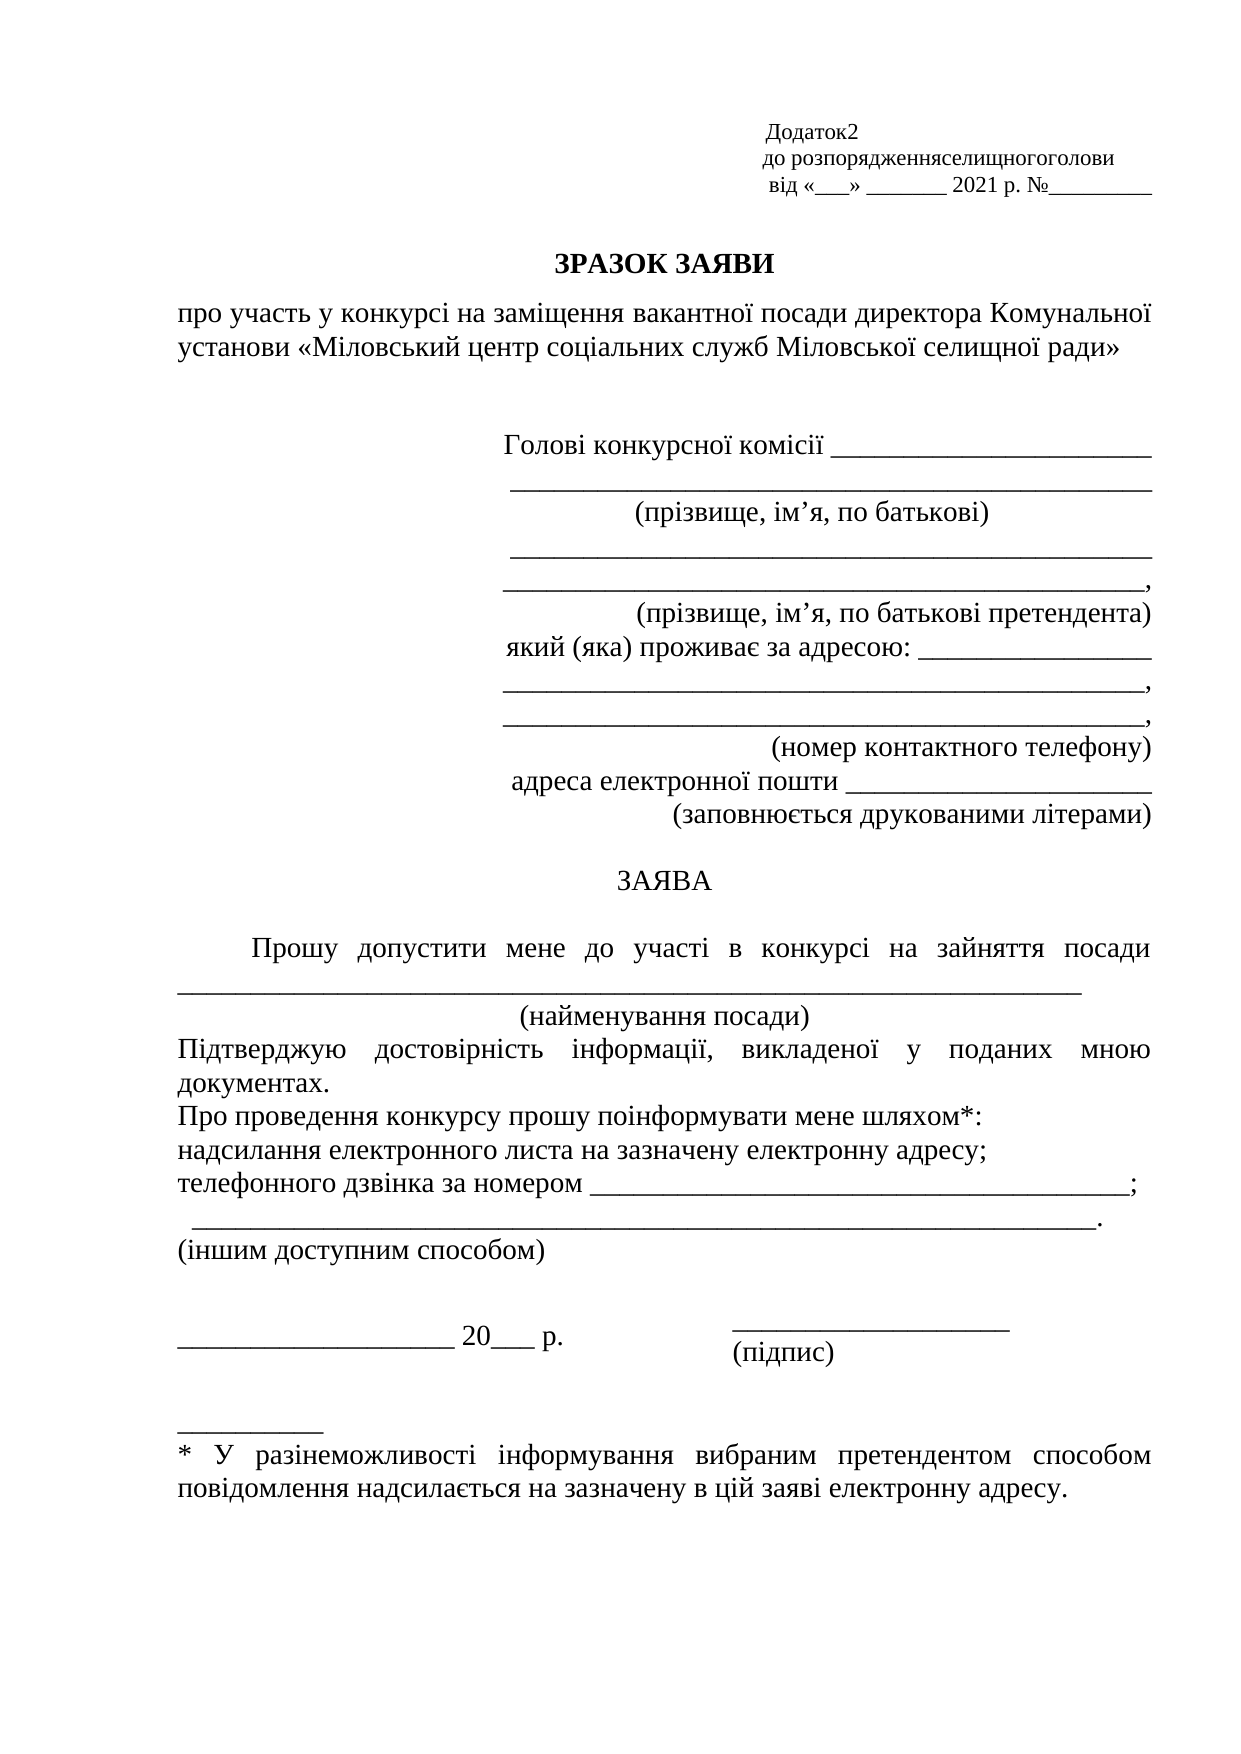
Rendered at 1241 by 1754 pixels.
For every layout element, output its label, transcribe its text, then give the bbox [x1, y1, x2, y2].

text * У разінеможливості інформування вибраним претендентом способом повідомлення надсилається на зазначену в цій заяві електронну адресу. [177, 1437, 1152, 1504]
text який (яка) проживає за адресою: ________________ [177, 629, 1152, 662]
text (прізвище, ім’я, по батькові претендента) [177, 595, 1152, 629]
text до розпорядженняселищногоголови [177, 144, 1152, 171]
text ЗАЯВА [177, 863, 1152, 897]
text Додаток2 [398, 118, 1152, 144]
text Про проведення конкурсу прошу поінформувати мене шляхом*: [177, 1098, 1152, 1132]
text ____________________________________________, [177, 696, 1152, 729]
text (заповнюється друкованими літерами) [177, 796, 1152, 830]
text (прізвище, ім’я, по батькові) [398, 494, 1152, 528]
text про участь у конкурсі на заміщення вакантної посади директора Комунальної установи «Міловський центр соціальних служб Міловської селищної ради» [177, 296, 1152, 363]
text ____________________________________________ [177, 461, 1152, 494]
text ЗРАЗОК ЗАЯВИ [177, 246, 1152, 280]
text Голові конкурсної комісії ______________________ [177, 427, 1152, 461]
text ______________________________________________________________. [177, 1199, 1152, 1232]
text від «___» _______ 2021 р. №_________ [177, 171, 1152, 197]
text ____________________________________________, [177, 562, 1152, 595]
text надсилання електронного листа на зазначену електронну адресу; [177, 1132, 1152, 1165]
text телефонного дзвінка за номером _____________________________________; [177, 1165, 1152, 1199]
text (іншим доступним способом) [177, 1232, 1152, 1266]
text (номер контактного телефону) [177, 729, 1152, 763]
text Прошу допустити мене до участі в конкурсі на зайняття посади ______________________________________________________________ [177, 931, 1152, 998]
text Підтверджую достовірність інформації, викладеної у поданих мною документах. [177, 1031, 1152, 1098]
text (найменування посади) [177, 998, 1152, 1031]
text адреса електронної пошти _____________________ [177, 763, 1152, 796]
text __________ [177, 1403, 1152, 1437]
text ____________________________________________, [177, 662, 1152, 696]
table_header ___________________ (підпис) [731, 1300, 1153, 1370]
text ____________________________________________ [177, 528, 1152, 562]
table_header ___________________ 20___ р. [176, 1300, 731, 1370]
